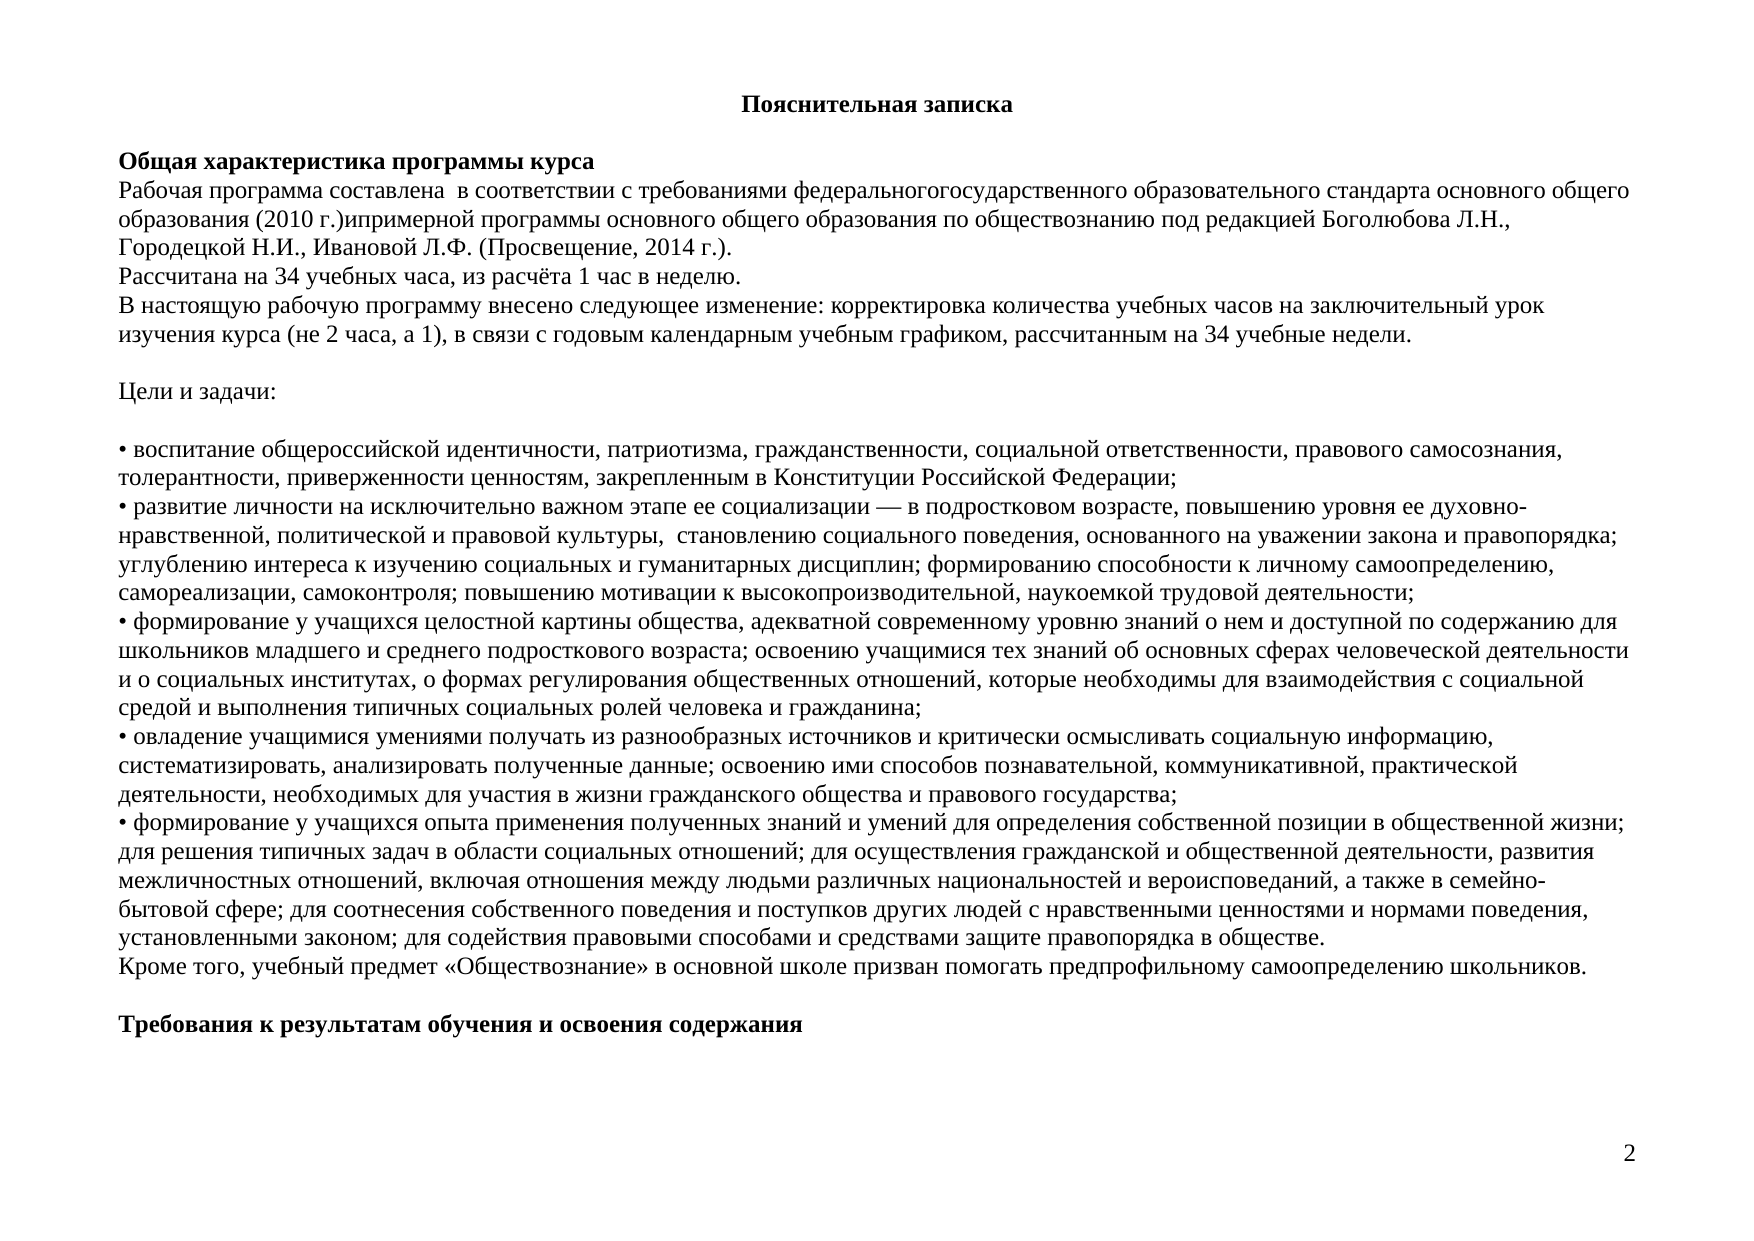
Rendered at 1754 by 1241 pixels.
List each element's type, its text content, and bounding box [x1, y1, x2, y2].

text Требования к результатам обучения и освоения содержания [118, 1009, 1636, 1037]
text • воспитание общероссийской идентичности, патриотизма, гражданственности, социальной ответственности, правового самосознания, толерантности, приверженности ценностям, закрепленным в Конституции Российской Федерации; [118, 434, 1636, 491]
text Рассчитана на 34 учебных часа, из расчёта 1 час в неделю. [118, 261, 1636, 290]
text В настоящую рабочую программу внесено следующее изменение: корректировка количества учебных часов на заключительный урок изучения курса (не 2 часа, а 1), в связи с годовым календарным учебным графиком, рассчитанным на 34 учебные недели. [118, 290, 1636, 347]
text • развитие личности на исключительно важном этапе ее социализации — в подростковом возрасте, повышению уровня ее духовно-нравственной, политической и правовой культуры, становлению социального поведения, основанного на уважении закона и правопорядка; углублению интереса к изучению социальных и гуманитарных дисциплин; формированию способности к личному самоопределению, самореализации, самоконтроля; повышению мотивации к высокопроизводительной, наукоемкой трудовой деятельности; [118, 491, 1636, 606]
text • формирование у учащихся целостной картины общества, адекватной современному уровню знаний о нем и доступной по содержанию для школьников младшего и среднего подросткового возраста; освоению учащимися тех знаний об основных сферах человеческой деятельности и о социальных институтах, о формах регулирования общественных отношений, которые необходимы для взаимодействия с социальной средой и выполнения типичных социальных ролей человека и гражданина; [118, 606, 1636, 721]
text Кроме того, учебный предмет «Обществознание» в основной школе призван помогать предпрофильному самоопределению школьников. [118, 951, 1636, 980]
text Пояснительная записка [118, 89, 1636, 117]
text Общая характеристика программы курса [118, 146, 1636, 175]
text • овладение учащимися умениями получать из разнообразных источников и критически осмысливать социальную информацию, систематизировать, анализировать полученные данные; освоению ими способов познавательной, коммуникативной, практической деятельности, необходимых для участия в жизни гражданского общества и правового государства; [118, 721, 1636, 807]
text Цели и задачи: [118, 376, 1636, 405]
text Рабочая программа составлена в соответствии с требованиями федеральногогосударственного образовательного стандарта основного общего образования (2010 г.)ипримерной программы основного общего образования по обществознанию под редакцией Боголюбова Л.Н., Городецкой Н.И., Ивановой Л.Ф. (Просвещение, 2014 г.). [118, 175, 1636, 261]
text • формирование у учащихся опыта применения полученных знаний и умений для определения собственной позиции в общественной жизни; для решения типичных задач в области социальных отношений; для осуществления гражданской и общественной деятельности, развития межличностных отношений, включая отношения между людьми различных национальностей и вероисповеданий, а также в семейно-бытовой сфере; для соотнесения собственного поведения и поступков других людей с нравственными ценностями и нормами поведения, установленными законом; для содействия правовыми способами и средствами защите правопорядка в обществе. [118, 807, 1636, 951]
